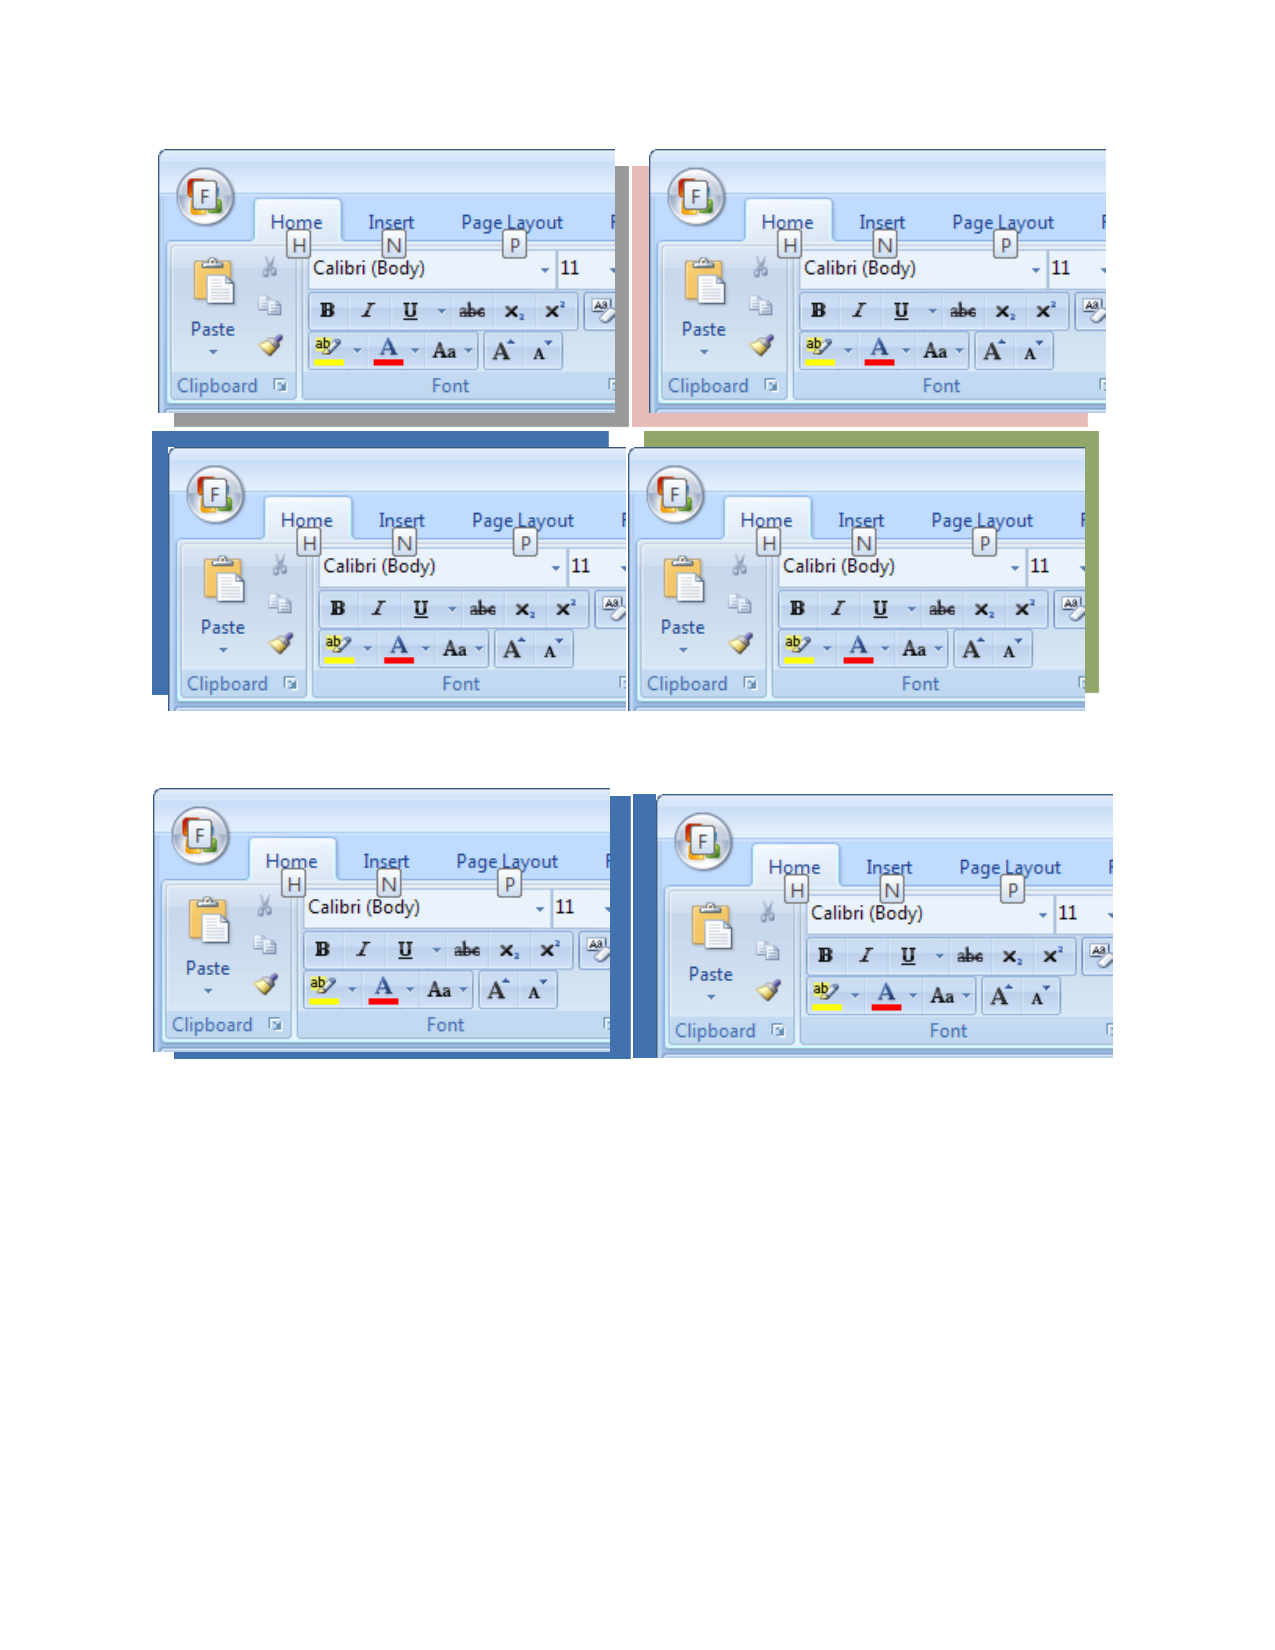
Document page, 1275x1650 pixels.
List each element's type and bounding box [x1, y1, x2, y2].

picture [153, 788, 610, 1052]
picture [168, 447, 626, 711]
picture [656, 794, 1113, 1058]
picture [649, 149, 1106, 413]
picture [158, 149, 615, 413]
picture [628, 447, 1085, 711]
